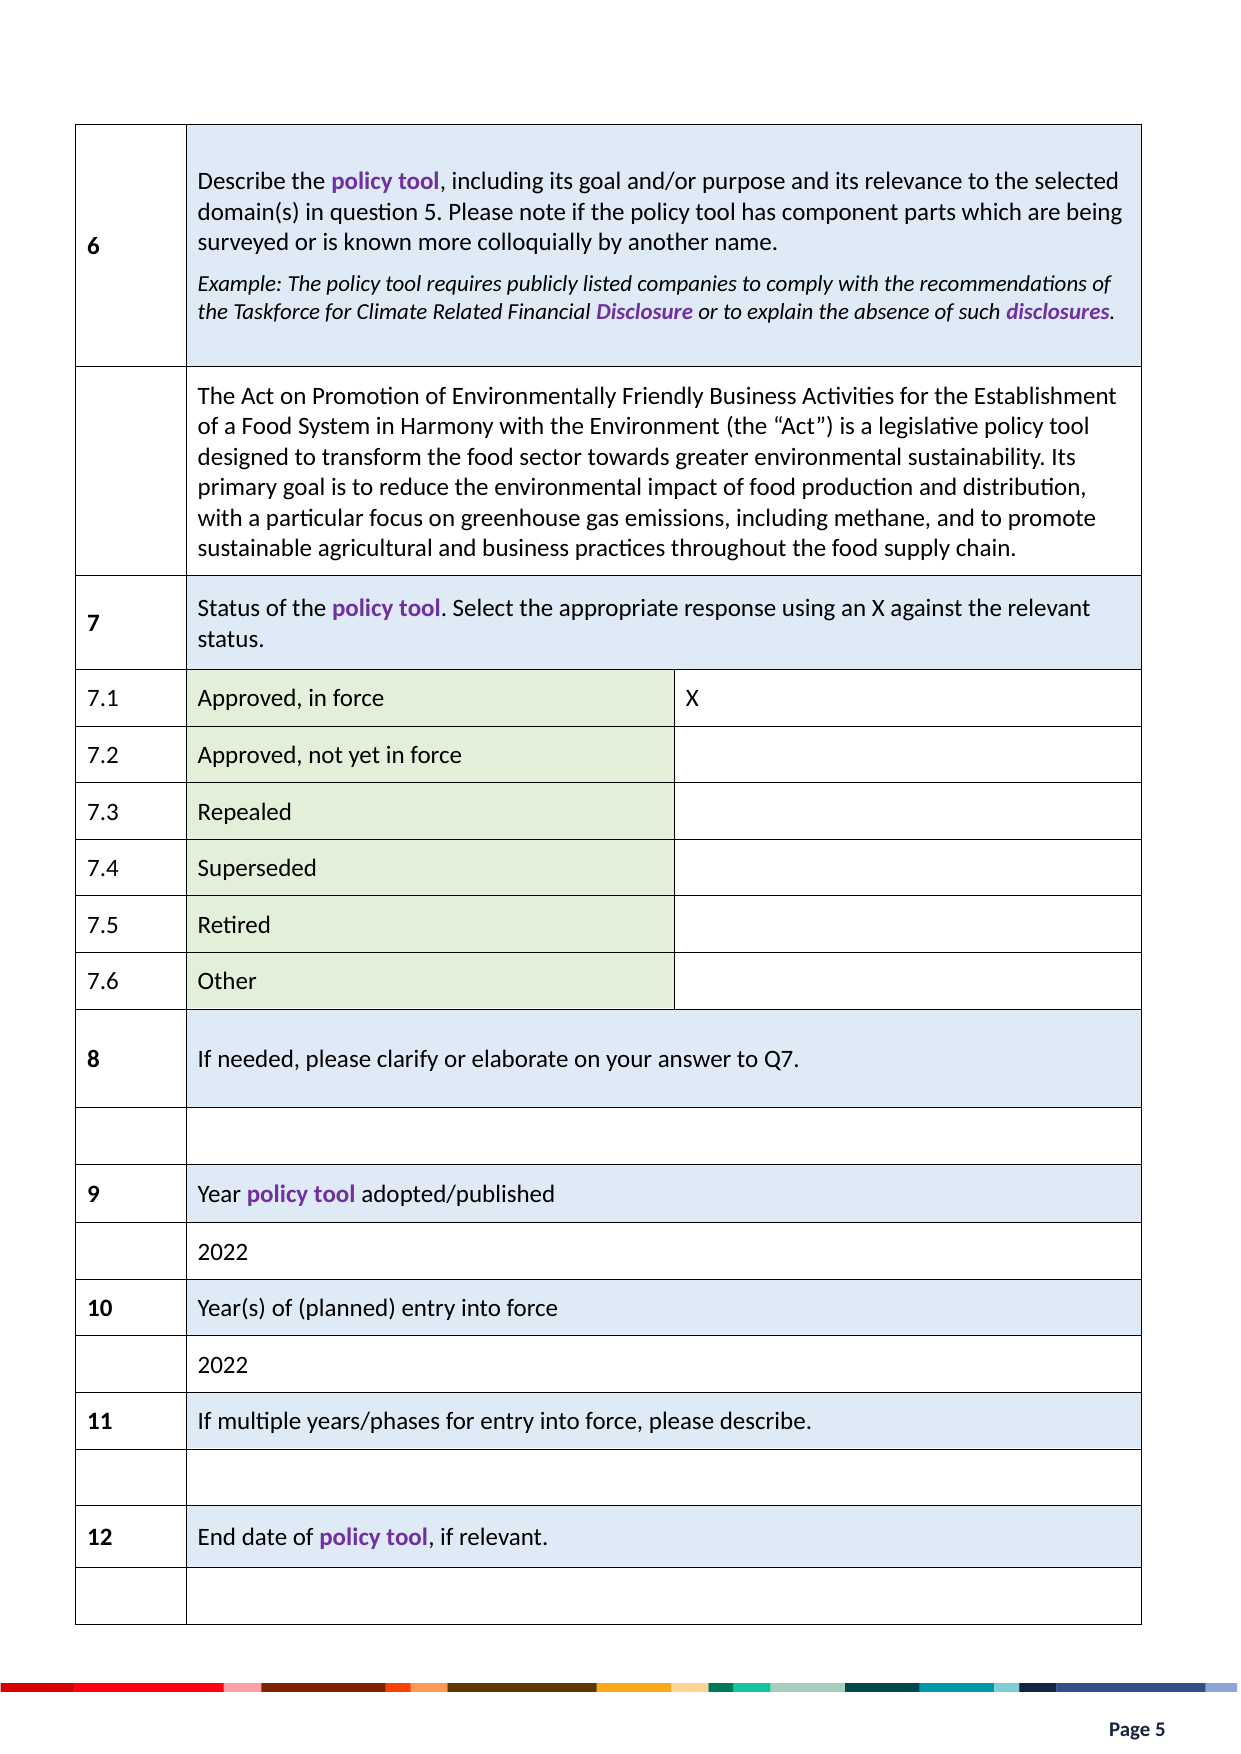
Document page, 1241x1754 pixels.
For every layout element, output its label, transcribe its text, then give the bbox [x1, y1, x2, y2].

table_cell Other [187, 953, 674, 1008]
table_cell [187, 1450, 1141, 1505]
table_cell 10 [76, 1280, 186, 1335]
table_cell [76, 1108, 186, 1164]
table_cell 2022 [187, 1223, 1141, 1279]
table_cell The Act on Promotion of Environmentally Friendly Business Activities for the Establishment of a Food System in Harmony with the Environment (the “Act”) is a legislative policy tool designed to transform the food sector towards greater environmental sustainability. Its primary goal is to reduce the environmental impact of food production and distribution, with a particular focus on greenhouse gas emissions, including methane, and to promote sustainable agricultural and business practices throughout the food supply chain. [187, 367, 1141, 575]
table_cell Superseded [187, 840, 674, 895]
table_cell Year(s) of (planned) entry into force [187, 1280, 1141, 1335]
table_cell [76, 1223, 186, 1279]
table_cell 7.3 [76, 783, 186, 839]
table_cell 7.5 [76, 896, 186, 952]
table_cell [675, 896, 1141, 952]
table_cell Approved, not yet in force [187, 727, 674, 782]
table_cell [76, 1568, 186, 1624]
table_cell Retired [187, 896, 674, 952]
table_cell [187, 1108, 1141, 1164]
picture [0, 1683, 1236, 1692]
table_cell 9 [76, 1165, 186, 1222]
table_cell Repealed [187, 783, 674, 839]
table_cell If multiple years/phases for entry into force, please describe. [187, 1393, 1141, 1448]
table_cell Status of the policy tool. Select the appropriate response using an X against the relevant status. [187, 576, 1141, 669]
table_cell [675, 840, 1141, 895]
table_cell [675, 953, 1141, 1008]
table_cell [76, 1336, 186, 1392]
table_cell 8 [76, 1010, 186, 1107]
table_cell X [675, 670, 1141, 726]
table_cell If needed, please clarify or elaborate on your answer to Q7. [187, 1010, 1141, 1107]
table_cell [76, 1450, 186, 1505]
table_cell [76, 367, 186, 575]
table_cell Approved, in force [187, 670, 674, 726]
table_cell 2022 [187, 1336, 1141, 1392]
table_cell [187, 1568, 1141, 1624]
table_cell [675, 727, 1141, 782]
table_cell 6 [76, 125, 186, 366]
table_cell Describe the policy tool, including its goal and/or purpose and its relevance to the selected domain(s) in question 5. Please note if the policy tool has component parts which are being surveyed or is known more colloquially by another name. Example: The policy tool requires publicly listed companies to comply with the recommendations of the Taskforce for Climate Related Financial Disclosure or to explain the absence of such disclosures. [187, 125, 1141, 366]
table_cell 7 [76, 576, 186, 669]
table_cell 7.4 [76, 840, 186, 895]
table_cell [675, 783, 1141, 839]
table_cell 7.2 [76, 727, 186, 782]
table_cell 7.6 [76, 953, 186, 1008]
table_cell 7.1 [76, 670, 186, 726]
table_cell 11 [76, 1393, 186, 1448]
table_cell Year policy tool adopted/published [187, 1165, 1141, 1222]
table_cell End date of policy tool, if relevant. [187, 1506, 1141, 1567]
table_cell 12 [76, 1506, 186, 1567]
